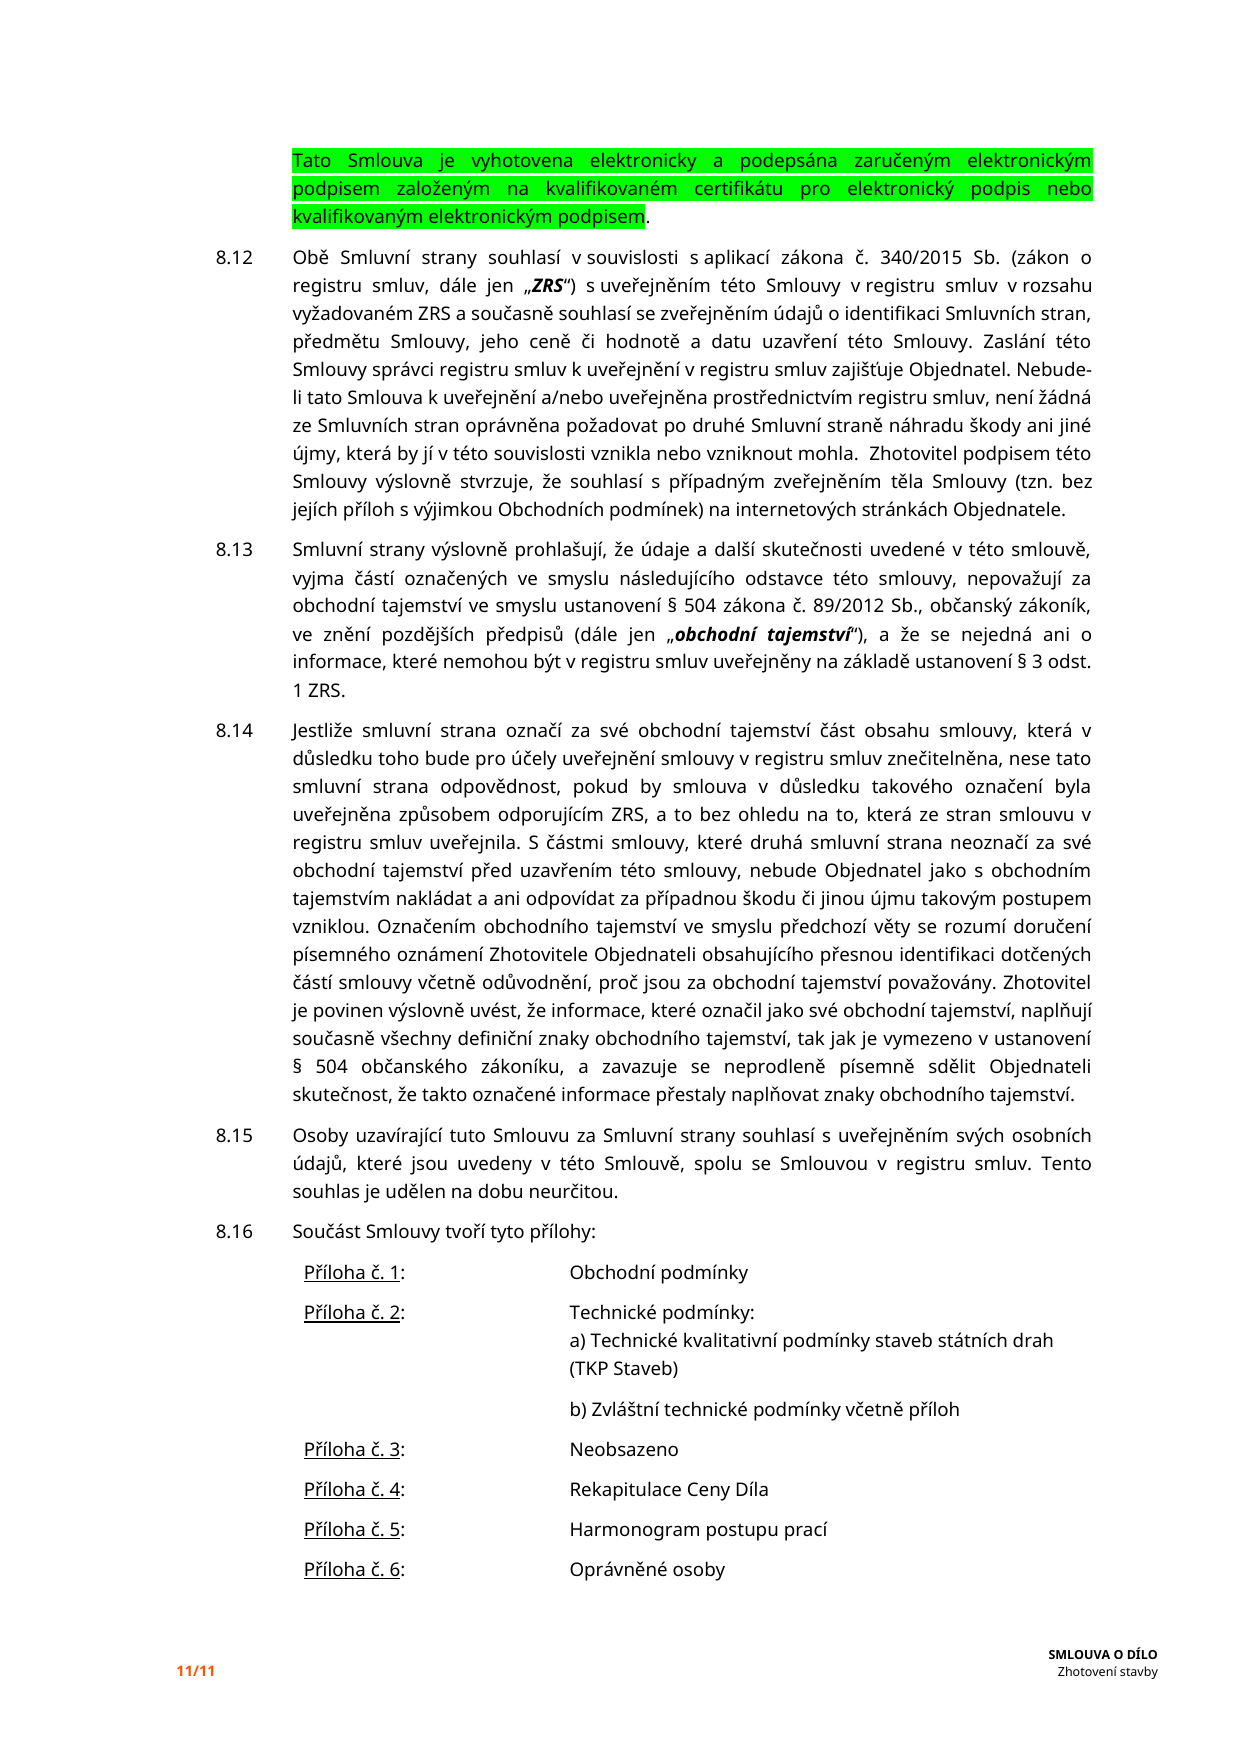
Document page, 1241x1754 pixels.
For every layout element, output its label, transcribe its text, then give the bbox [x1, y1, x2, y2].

list Tato Smlouva je vyhotovena elektronicky a podepsána zaručeným elektronickým podpisem založeným na kvalifikovaném certifikátu pro elektronický podpis nebo kvalifikovaným elektronickým podpisem. [292, 201, 1093, 229]
table_cell Příloha č. 3: [216, 1436, 481, 1476]
text Součást Smlouvy tvoří tyto přílohy: [216, 1219, 1093, 1244]
table_cell Příloha č. 2: [216, 1299, 481, 1436]
table_cell Příloha č. 5: [216, 1516, 481, 1556]
table_cell Rekapitulace Ceny Díla [481, 1476, 1093, 1516]
table_cell Technické podmínky: a) Technické kvalitativní podmínky staveb státních drah (TKP Staveb) b) Zvláštní technické podmínky včetně příloh [481, 1299, 1093, 1436]
table_cell Harmonogram postupu prací [481, 1516, 1093, 1556]
text Smluvní strany výslovně prohlašují, že údaje a další skutečnosti uvedené v této smlouvě, vyjma částí označených ve smyslu následujícího odstavce této smlouvy, nepovažují za obchodní tajemství ve smyslu ustanovení § 504 zákona č. 89/2012 Sb., občanský zákoník, ve znění pozdějších předpisů (dále jen „obchodní tajemství“), a že se nejedná ani o informace, které nemohou být v registru smluv uveřejněny na základě ustanovení § 3 odst. 1 ZRS. [216, 537, 1093, 702]
table_cell Oprávněné osoby [481, 1556, 1093, 1596]
text Osoby uzavírající tuto Smlouvu za Smluvní strany souhlasí s uveřejněním svých osobních údajů, které jsou uvedeny v této Smlouvě, spolu se Smlouvou v registru smluv. Tento souhlas je udělen na dobu neurčitou. [216, 1122, 1093, 1204]
text Jestliže smluvní strana označí za své obchodní tajemství část obsahu smlouvy, která v důsledku toho bude pro účely uveřejnění smlouvy v registru smluv znečitelněna, nese tato smluvní strana odpovědnost, pokud by smlouva v důsledku takového označení byla uveřejněna způsobem odporujícím ZRS, a to bez ohledu na to, která ze stran smlouvu v registru smluv uveřejnila. S částmi smlouvy, které druhá smluvní strana neoznačí za své obchodní tajemství před uzavřením této smlouvy, nebude Objednatel jako s obchodním tajemstvím nakládat a ani odpovídat za případnou škodu či jinou újmu takovým postupem vzniklou. Označením obchodního tajemství ve smyslu předchozí věty se rozumí doručení písemného oznámení Zhotovitele Objednateli obsahujícího přesnou identifikaci dotčených částí smlouvy včetně odůvodnění, proč jsou za obchodní tajemství považovány. Zhotovitel je povinen výslovně uvést, že informace, které označil jako své obchodní tajemství, naplňují současně všechny definiční znaky obchodního tajemství, tak jak je vymezeno v ustanovení § 504 občanského zákoníku, a zavazuje se neprodleně písemně sdělit Objednateli skutečnost, že takto označené informace přestaly naplňovat znaky obchodního tajemství. [216, 717, 1093, 1107]
table_cell Příloha č. 6: [216, 1556, 481, 1596]
table_header Příloha č. 1: [216, 1259, 481, 1299]
table_cell Neobsazeno [481, 1436, 1093, 1476]
table_cell Příloha č. 4: [216, 1476, 481, 1516]
table_header Obchodní podmínky [481, 1259, 1093, 1299]
text Obě Smluvní strany souhlasí v souvislosti s aplikací zákona č. 340/2015 Sb. (zákon o registru smluv, dále jen „ZRS“) s uveřejněním této Smlouvy v registru smluv v rozsahu vyžadovaném ZRS a současně souhlasí se zveřejněním údajů o identifikaci Smluvních stran, předmětu Smlouvy, jeho ceně či hodnotě a datu uzavření této Smlouvy. Zaslání této Smlouvy správci registru smluv k uveřejnění v registru smluv zajišťuje Objednatel. Nebude-li tato Smlouva k uveřejnění a/nebo uveřejněna prostřednictvím registru smluv, není žádná ze Smluvních stran oprávněna požadovat po druhé Smluvní straně náhradu škody ani jiné újmy, která by jí v této souvislosti vznikla nebo vzniknout mohla. Zhotovitel podpisem této Smlouvy výslovně stvrzuje, že souhlasí s případným zveřejněním těla Smlouvy (tzn. bez jejích příloh s výjimkou Obchodních podmínek) na internetových stránkách Objednatele. [216, 244, 1093, 522]
